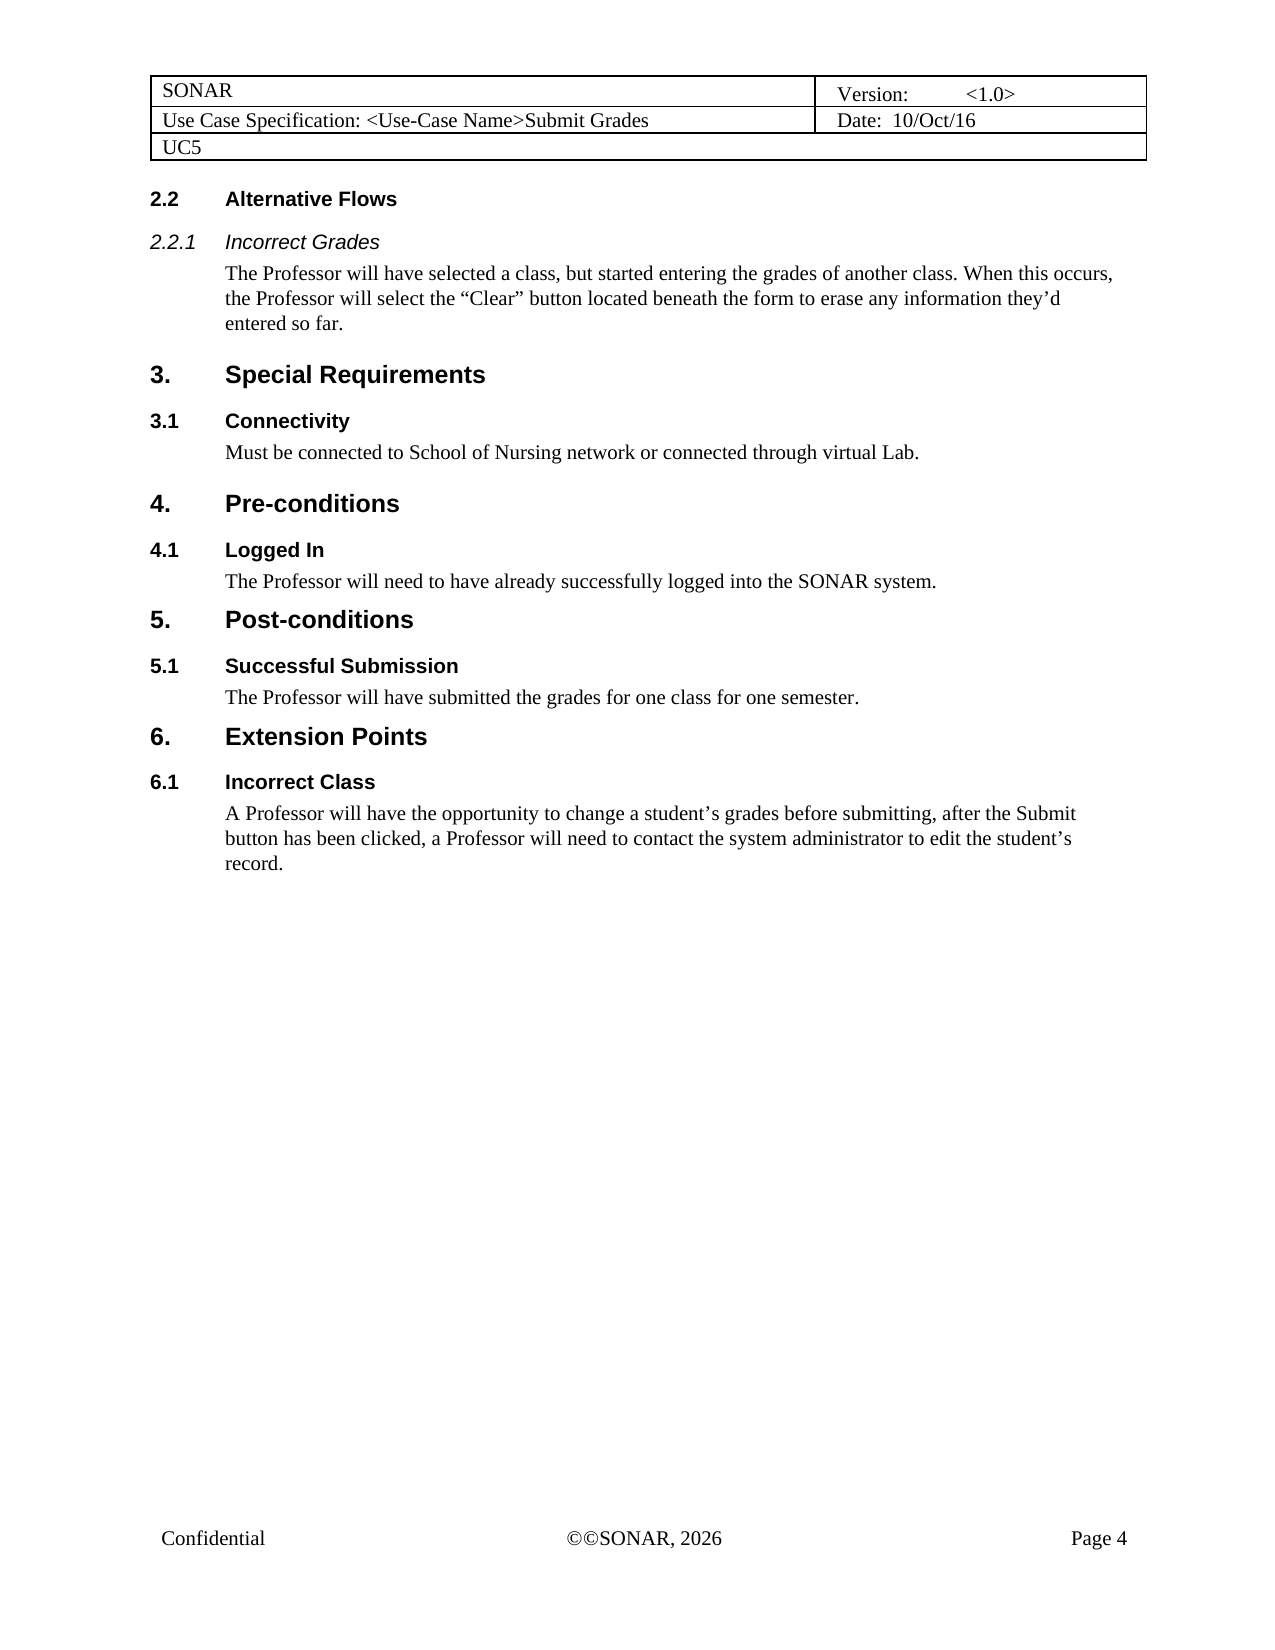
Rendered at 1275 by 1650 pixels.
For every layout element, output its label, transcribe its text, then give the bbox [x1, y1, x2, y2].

subtitle Logged In [150, 537, 1125, 562]
subtitle Connectivity [150, 408, 1125, 433]
subtitle Successful Submission [150, 653, 1125, 678]
subtitle Pre-conditions [150, 489, 1125, 518]
subtitle Extension Points [150, 722, 1125, 750]
text The Professor will have selected a class, but started entering the grades of another class. When this occurs, the Professor will select the “Clear” button located beneath the form to erase any information they’d entered so far. [225, 260, 1125, 335]
text The Professor will have submitted the grades for one class for one semester. [225, 684, 1125, 709]
subtitle Post-conditions [150, 605, 1125, 634]
subtitle Incorrect Class [150, 769, 1125, 794]
subtitle Alternative Flows [150, 185, 1125, 210]
subtitle Special Requirements [150, 360, 1125, 389]
text A Professor will have the opportunity to change a student’s grades before submitting, after the Submit button has been clicked, a Professor will need to contact the system administrator to edit the student’s record. [225, 800, 1125, 875]
subtitle Incorrect Grades [150, 229, 1125, 254]
text Must be connected to School of Nursing network or connected through virtual Lab. [225, 439, 1125, 464]
text The Professor will need to have already successfully logged into the SONAR system. [225, 568, 1125, 593]
